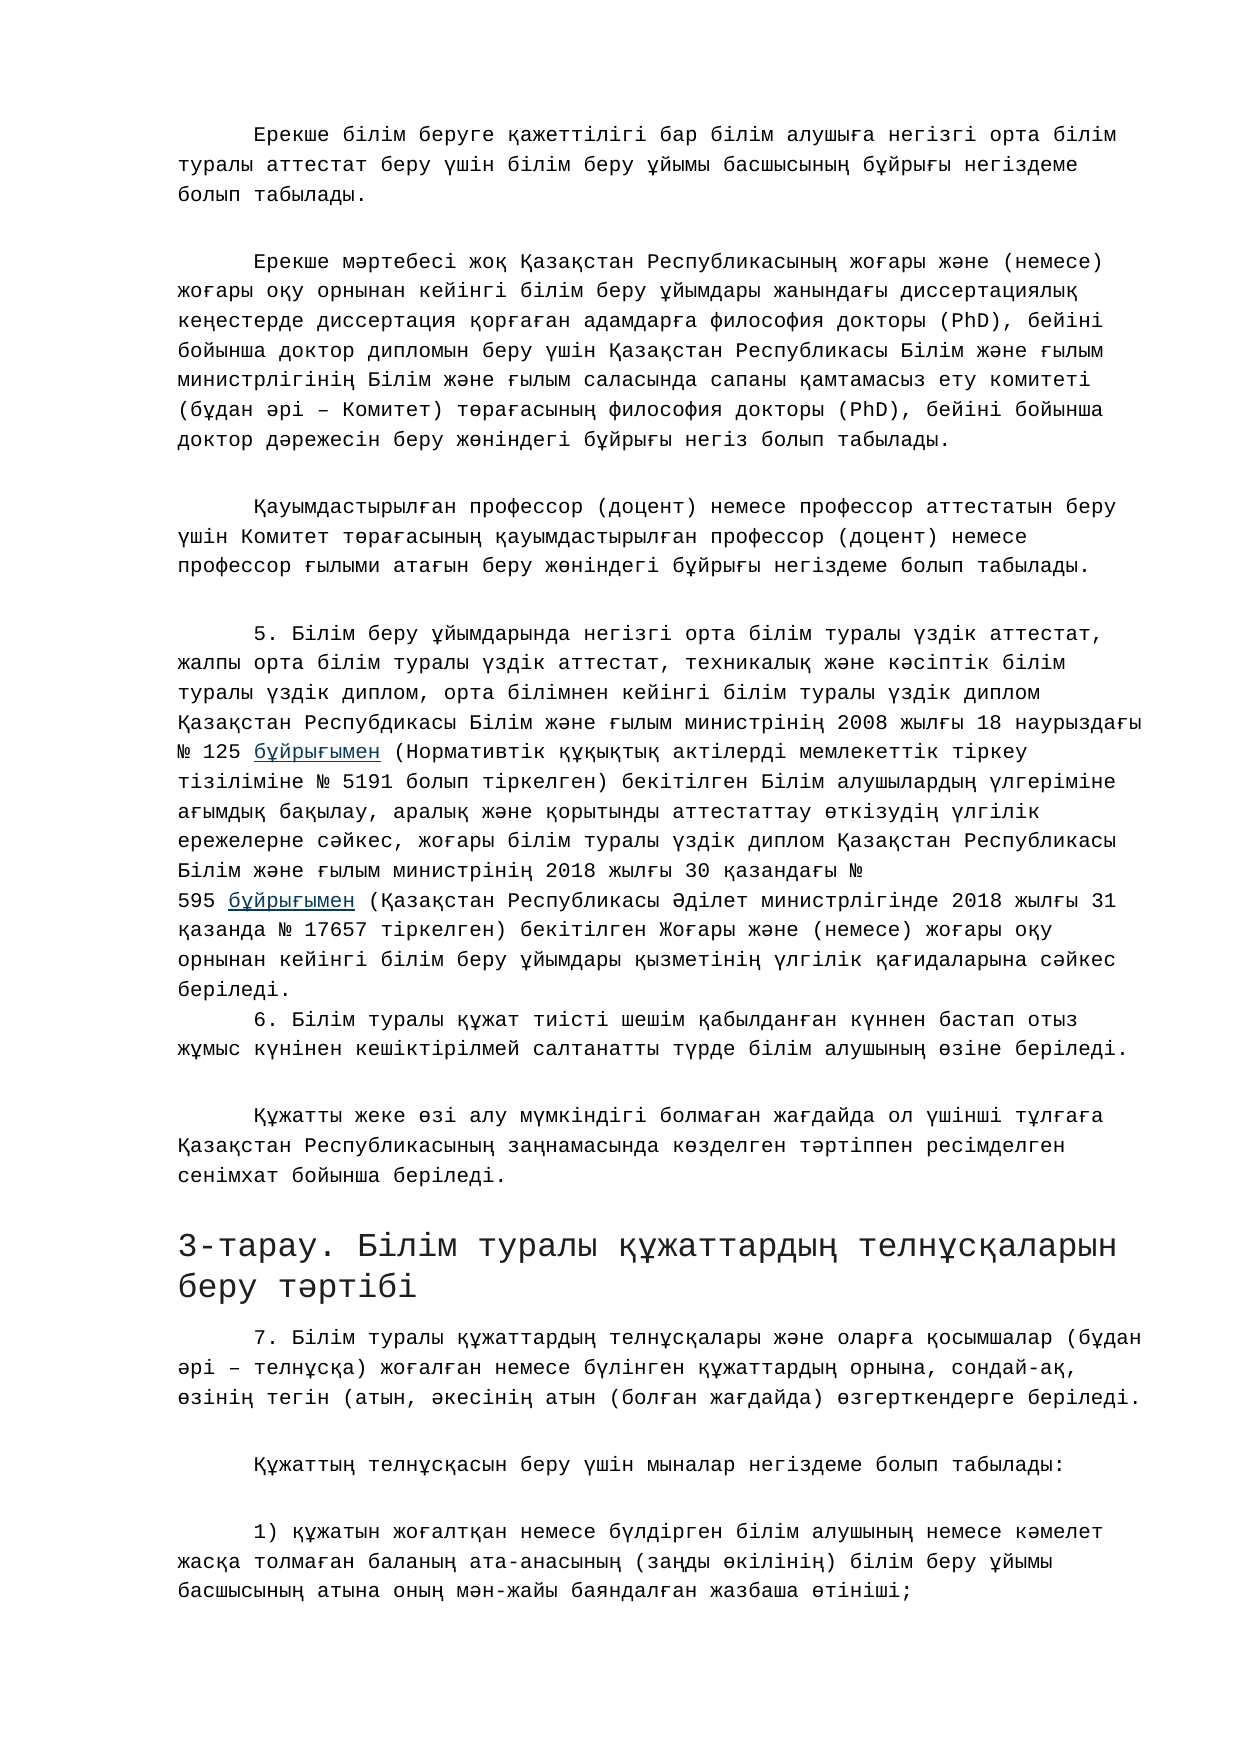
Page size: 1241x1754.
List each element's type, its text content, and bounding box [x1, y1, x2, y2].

subtitle 3-тарау. Білім туралы құжаттардың телнұсқаларын беру тәртібі [177, 1226, 1152, 1307]
text 6. Білім туралы құжат тиісті шешім қабылданған күннен бастап отыз жұмыс күнінен кешіктірілмей салтанатты түрде білім алушының өзіне беріледі. [177, 1002, 1152, 1062]
text Қауымдастырылған профессор (доцент) немесе профессор аттестатын беру үшін Комитет төрағасының қауымдастырылған профессор (доцент) немесе профессор ғылыми атағын беру жөніндегі бұйрығы негіздеме болып табылады. [177, 490, 1152, 579]
text Ерекше мәртебесі жоқ Қазақстан Республикасының жоғары және (немесе) жоғары оқу орнынан кейінгі білім беру ұйымдары жанындағы диссертациялық кеңестерде диссертация қорғаған адамдарға философия докторы (PhD), бейіні бойынша доктор дипломын беру үшін Қазақстан Республикасы Білім және ғылым министрлігінің Білім және ғылым саласында сапаны қамтамасыз ету комитеті (бұдан әрі – Комитет) төрағасының философия докторы (PhD), бейіні бойынша доктор дәрежесін беру жөніндегі бұйрығы негіз болып табылады. [177, 245, 1152, 452]
text 7. Білім туралы құжаттардың телнұсқалары және оларға қосымшалар (бұдан әрі – телнұсқа) жоғалған немесе бүлінген құжаттардың орнына, сондай-ақ, өзінің тегін (атын, әкесінің атын (болған жағдайда) өзгерткендерге беріледі. [177, 1321, 1152, 1410]
text 1) құжатын жоғалтқан немесе бүлдірген білім алушының немесе кәмелет жасқа толмаған баланың ата-анасының (заңды өкілінің) білім беру ұйымы басшысының атына оның мән-жайы баяндалған жазбаша өтініші; [177, 1515, 1152, 1604]
text Құжаттың телнұсқасын беру үшін мыналар негіздеме болып табылады: [177, 1448, 1152, 1477]
text Құжатты жеке өзі алу мүмкіндігі болмаған жағдайда ол үшінші тұлғаға Қазақстан Республикасының заңнамасында көзделген тәртіппен ресімделген сенімхат бойынша беріледі. [177, 1099, 1152, 1188]
text 5. Білім беру ұйымдарында негізгі орта білім туралы үздік аттестат, жалпы орта білім туралы үздік аттестат, техникалық және кәсіптік білім туралы үздік диплом, орта білімнен кейінгі білім туралы үздік диплом Қазақстан Респубдикасы Білім және ғылым министрінің 2008 жылғы 18 наурыздағы № 125 бұйрығымен (Нормативтік құқықтық актілерді мемлекеттік тіркеу тізіліміне № 5191 болып тіркелген) бекітілген Білім алушылардың үлгеріміне ағымдық бақылау, аралық және қорытынды аттестаттау өткізудің үлгілік ережелерне сәйкес, жоғары білім туралы үздік диплом Қазақстан Республикасы Білім және ғылым министрінің 2018 жылғы 30 қазандағы № 595 бұйрығымен (Қазақстан Республикасы Әділет министрлігінде 2018 жылғы 31 қазанда № 17657 тіркелген) бекітілген Жоғары және (немесе) жоғары оқу орнынан кейінгі білім беру ұйымдары қызметінің үлгілік қағидаларына сәйкес беріледі. [177, 617, 1152, 1002]
text Ерекше білім беруге қажеттілігі бар білім алушыға негізгі орта білім туралы аттестат беру үшін білім беру ұйымы басшысының бұйрығы негіздеме болып табылады. [177, 118, 1152, 207]
